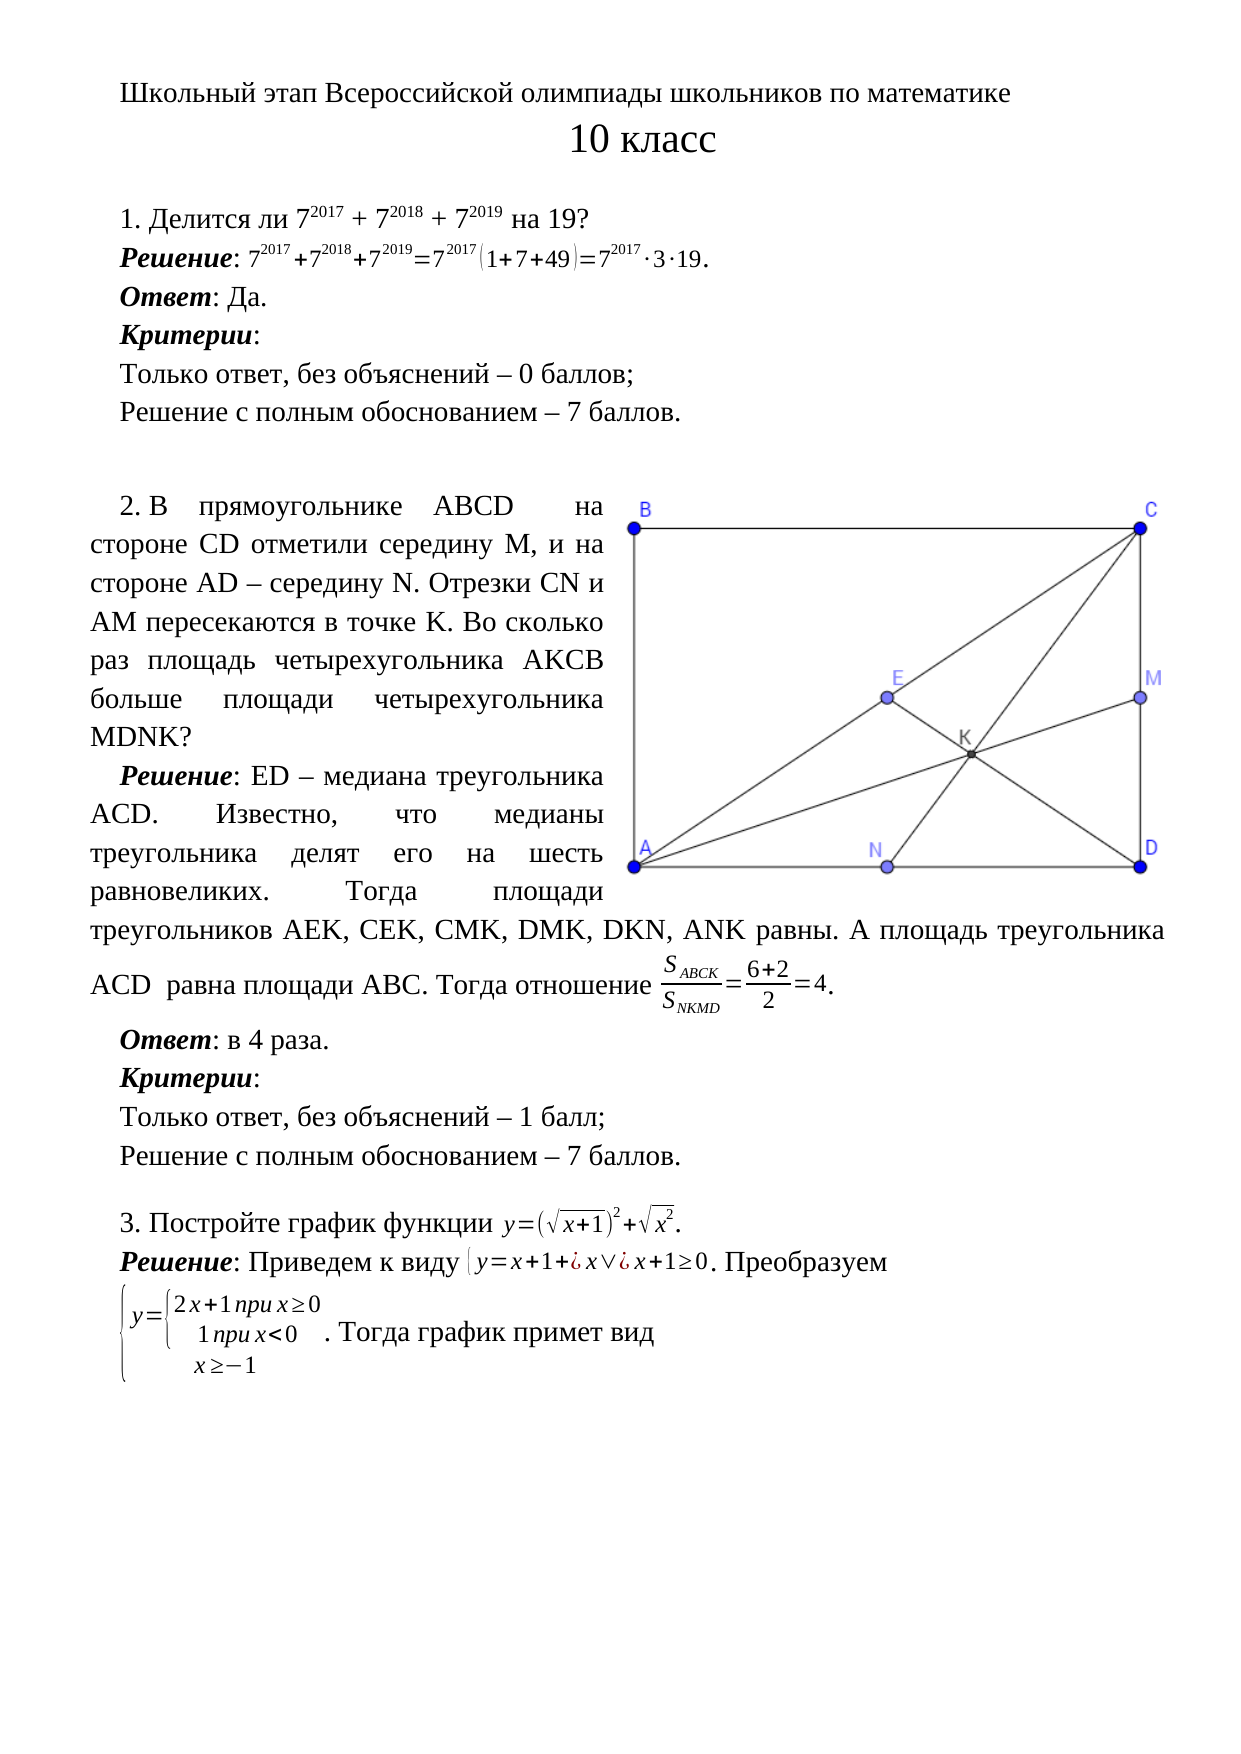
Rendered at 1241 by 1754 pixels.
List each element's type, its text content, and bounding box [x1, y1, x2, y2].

list Решение: . [90, 240, 1165, 274]
list Только ответ, без объяснений – 1 балл; [90, 1099, 1165, 1133]
list Решение: Приведем к виду . Преобразуем [90, 1244, 1165, 1278]
list Только ответ, без объяснений – 0 баллов; [90, 356, 1165, 389]
list Критерии: [90, 1061, 1165, 1094]
list Ответ: в 4 раза. [90, 1022, 1165, 1056]
list Решение: ED – медиана треугольника ACD. Известно, что медианы треугольника делят его на шесть равновеликих. Тогда площади треугольников AEK, CEK, CMK, DMK, DKN, ANK равны. А площадь треугольника ACD равна площади ABC. Тогда отношение . [90, 758, 1165, 1017]
list Делится ли 72017 + 72018 + 72019 на 19? [90, 202, 1165, 235]
list Постройте график функции . [90, 1204, 1165, 1239]
list В прямоугольнике ABCD на стороне CD отметили середину M, и на стороне AD – середину N. Отрезки CN и AM пересекаются в точке K. Во сколько раз площадь четырехугольника AKCB больше площади четырехугольника MDNK? [90, 488, 1165, 753]
list Решение с полным обоснованием – 7 баллов. [90, 1138, 1165, 1171]
text 10 класс [90, 113, 1165, 161]
list . Тогда график примет вид [90, 1283, 1165, 1383]
list Школьный этап Всероссийской олимпиады школьников по математике [90, 75, 1165, 108]
list Критерии: [90, 317, 1165, 351]
list Ответ: Да. [90, 279, 1165, 312]
list Решение с полным обоснованием – 7 баллов. [90, 394, 1165, 428]
picture [622, 498, 1161, 877]
